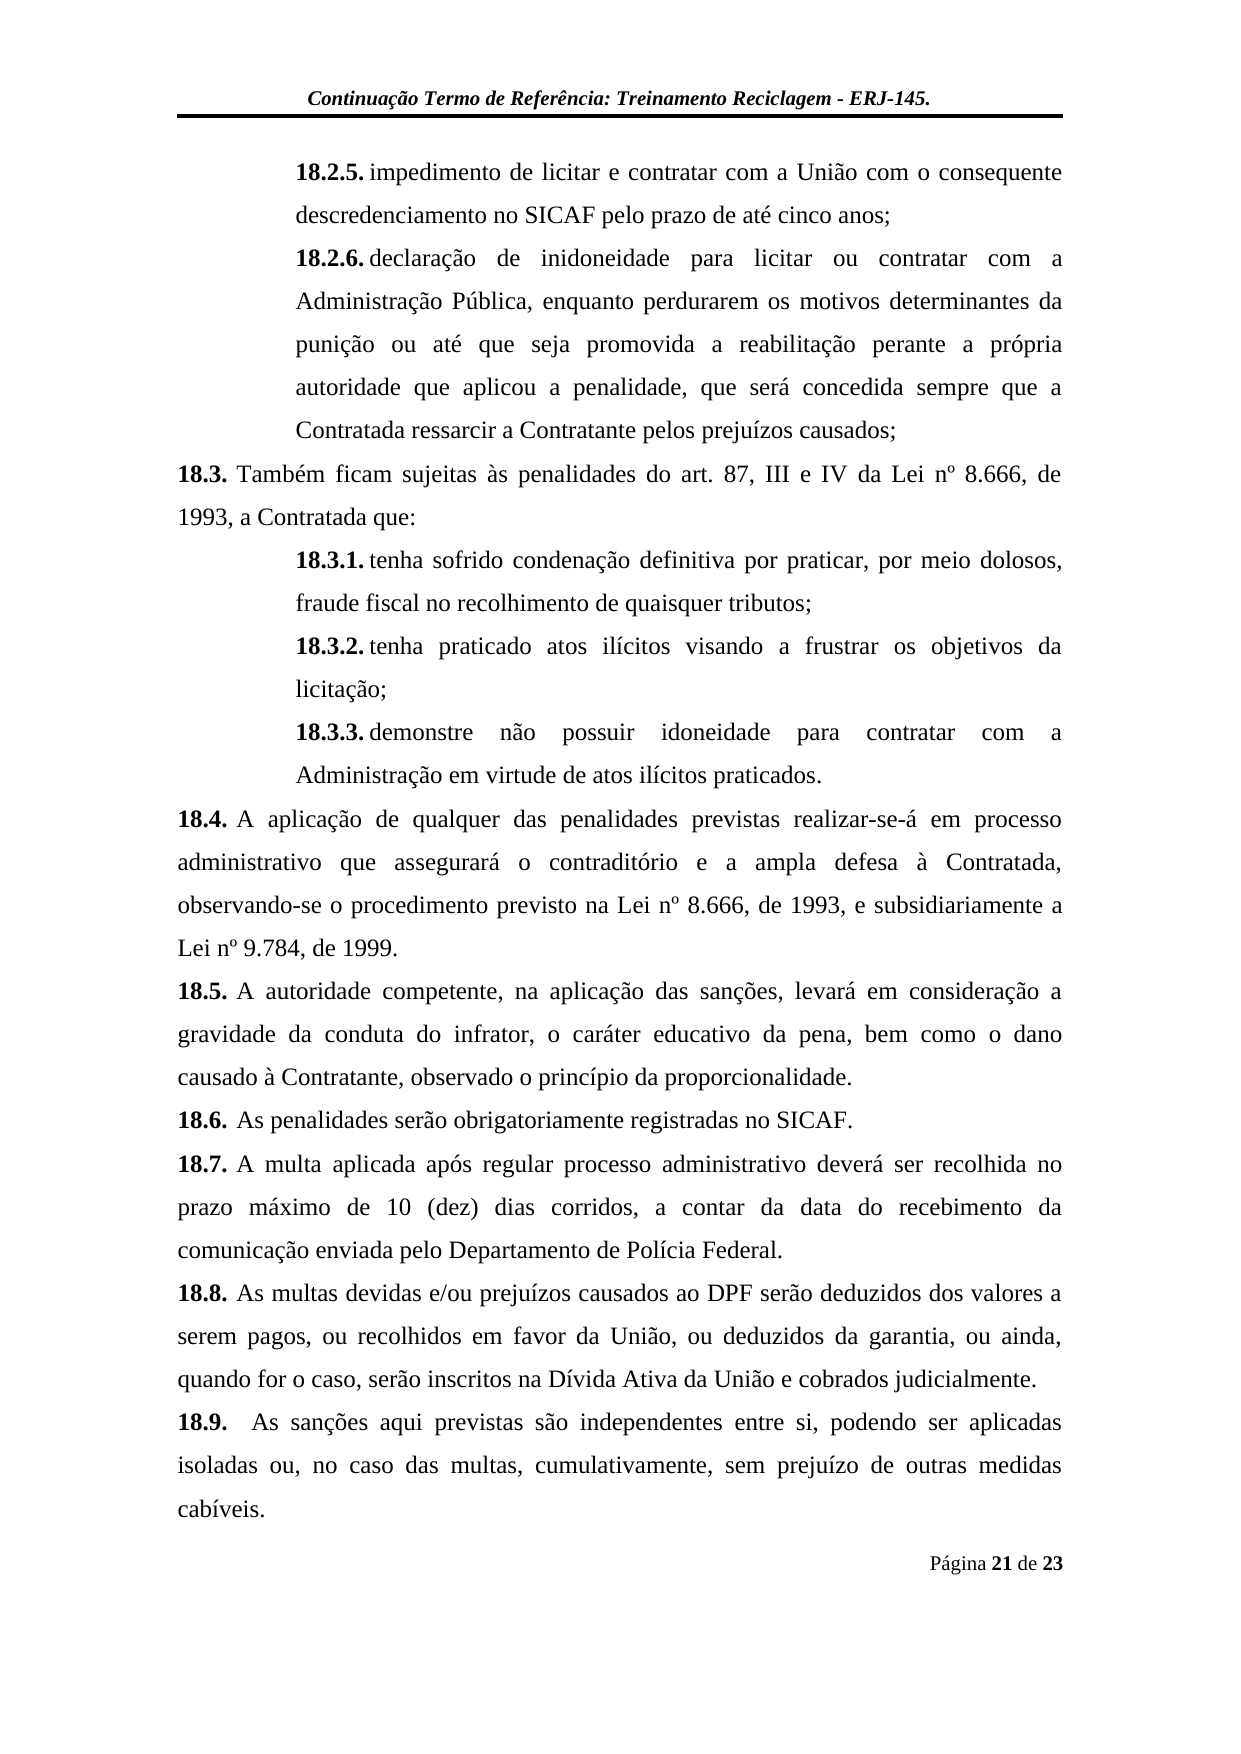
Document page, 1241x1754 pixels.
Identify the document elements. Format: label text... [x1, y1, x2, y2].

list demonstre não possuir idoneidade para contratar com a Administração em virtude de atos ilícitos praticados. [295, 717, 1063, 789]
list tenha praticado atos ilícitos visando a frustrar os objetivos da licitação; [295, 631, 1063, 703]
list tenha sofrido condenação definitiva por praticar, por meio dolosos, fraude fiscal no recolhimento de quaisquer tributos; [295, 545, 1063, 617]
list impedimento de licitar e contratar com a União com o consequente descredenciamento no SICAF pelo prazo de até cinco anos; [295, 157, 1063, 229]
list A aplicação de qualquer das penalidades previstas realizar-se-á em processo administrativo que assegurará o contraditório e a ampla defesa à Contratada, observando-se o procedimento previsto na Lei nº 8.666, de 1993, e subsidiariamente a Lei nº 9.784, de 1999. [177, 804, 1063, 962]
list declaração de inidoneidade para licitar ou contratar com a Administração Pública, enquanto perdurarem os motivos determinantes da punição ou até que seja promovida a reabilitação perante a própria autoridade que aplicou a penalidade, que será concedida sempre que a Contratada ressarcir a Contratante pelos prejuízos causados; [295, 243, 1063, 444]
list As sanções aqui previstas são independentes entre si, podendo ser aplicadas isoladas ou, no caso das multas, cumulativamente, sem prejuízo de outras medidas cabíveis. [177, 1407, 1063, 1522]
list As multas devidas e/ou prejuízos causados ao DPF serão deduzidos dos valores a serem pagos, ou recolhidos em favor da União, ou deduzidos da garantia, ou ainda, quando for o caso, serão inscritos na Dívida Ativa da União e cobrados judicialmente. [177, 1278, 1063, 1393]
list As penalidades serão obrigatoriamente registradas no SICAF. [177, 1106, 1063, 1134]
list A autoridade competente, na aplicação das sanções, levará em consideração a gravidade da conduta do infrator, o caráter educativo da pena, bem como o dano causado à Contratante, observado o princípio da proporcionalidade. [177, 976, 1063, 1091]
list Também ficam sujeitas às penalidades do art. 87, III e IV da Lei nº 8.666, de Contratada que: [177, 459, 1063, 531]
list A multa aplicada após regular processo administrativo deverá ser recolhida no prazo máximo de 10 (dez) dias corridos, a contar da data do recebimento da comunicação enviada pelo Departamento de Polícia Federal. [177, 1149, 1063, 1264]
